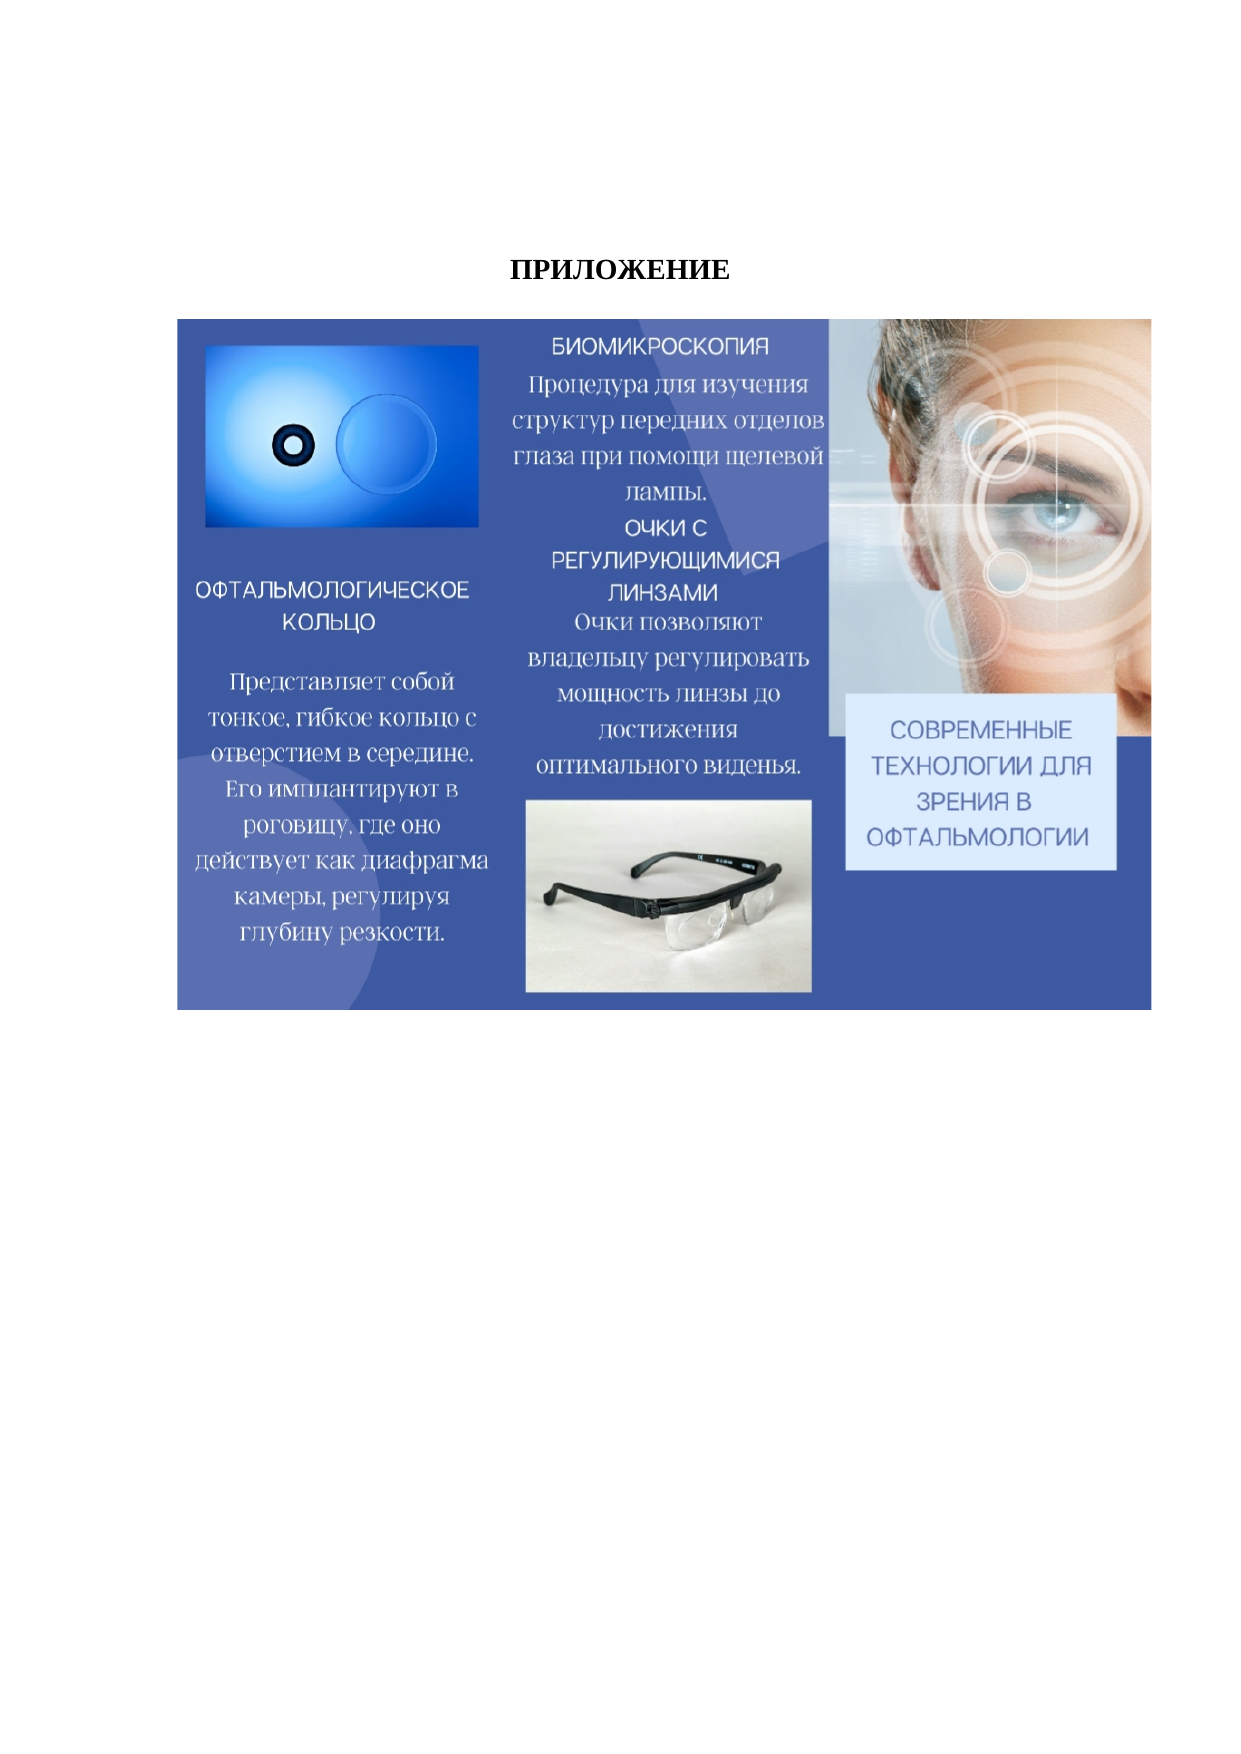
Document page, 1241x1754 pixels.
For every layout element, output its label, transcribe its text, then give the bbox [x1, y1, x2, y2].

picture [177, 319, 1152, 1010]
text ПРИЛОЖЕНИЕ [177, 252, 1063, 286]
